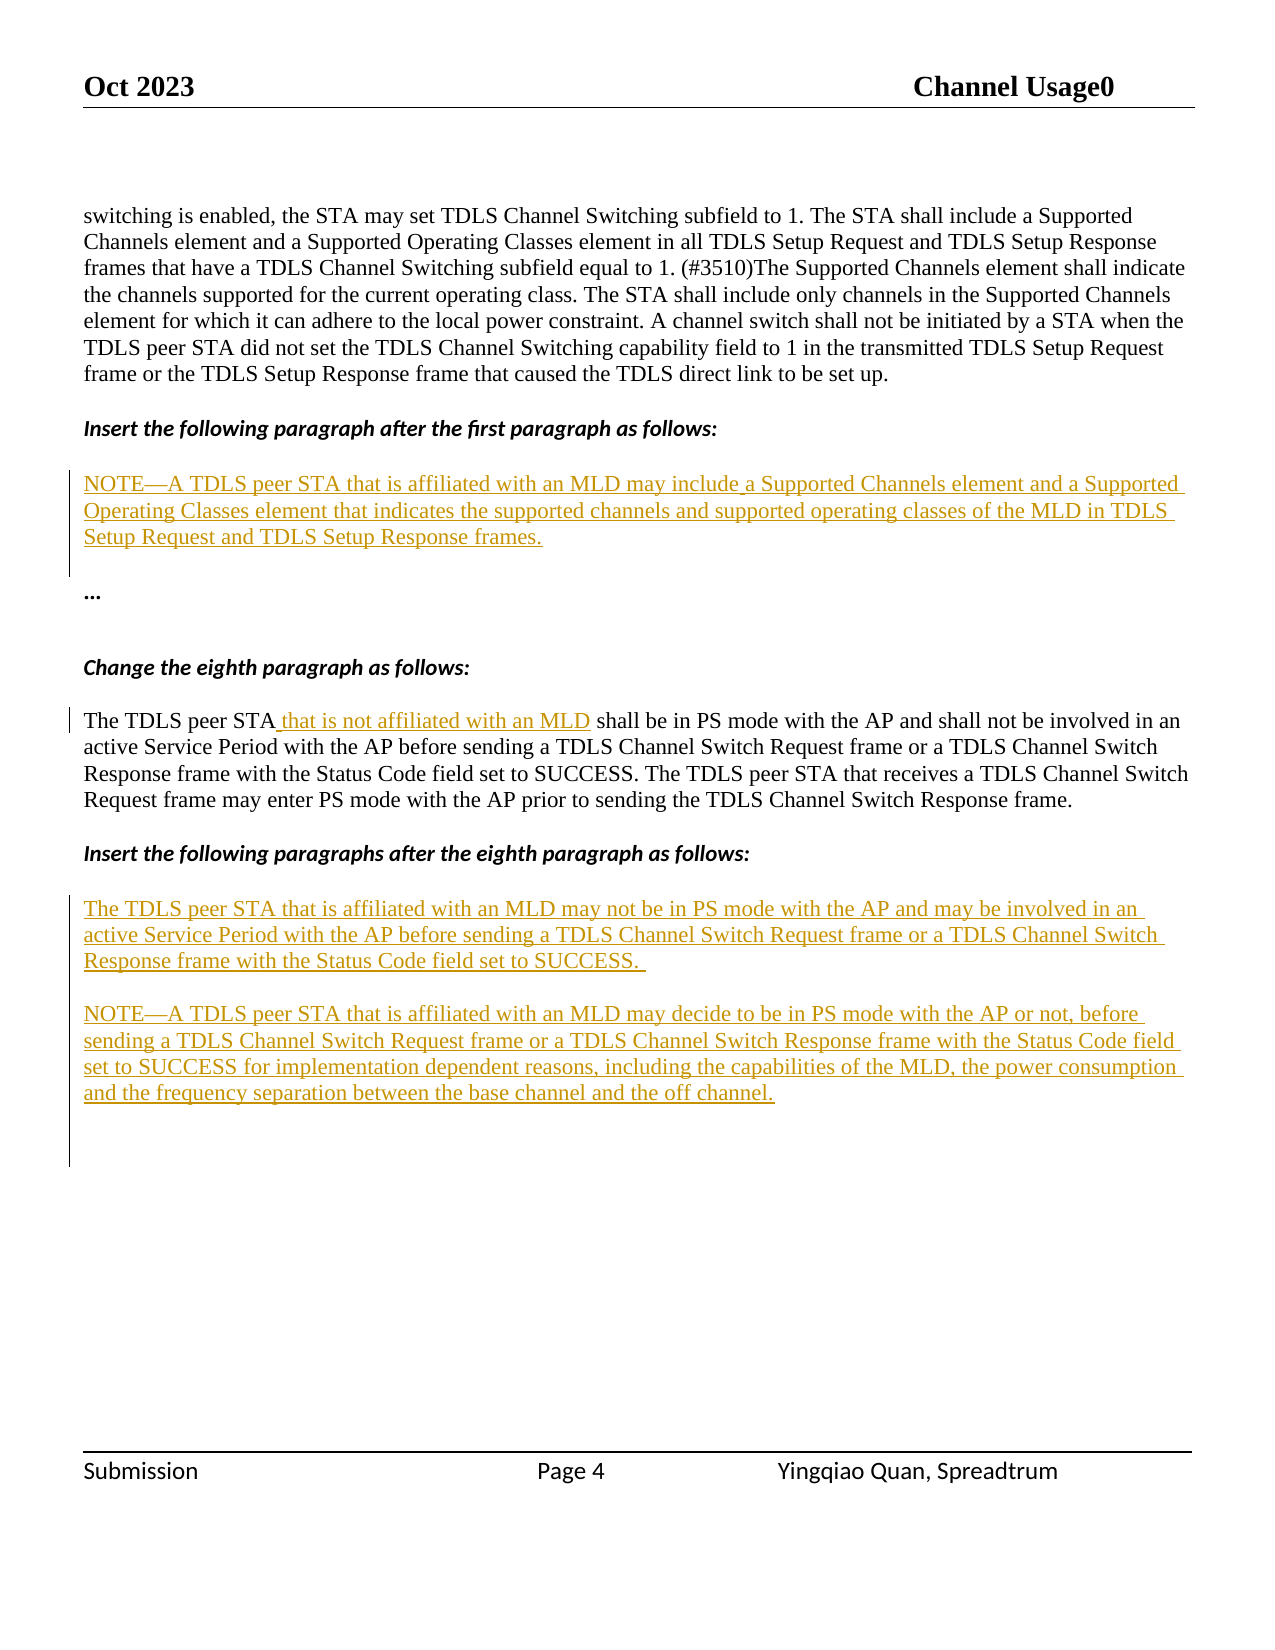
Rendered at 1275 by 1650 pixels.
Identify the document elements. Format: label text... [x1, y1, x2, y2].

text Insert the following paragraphs after the eighth paragraph as follows: [83, 839, 1192, 867]
text The TDLS peer STA shall be in PS mode with the AP and shall not be involved in an active Service Period with the AP before sending a TDLS Channel Switch Request frame or a TDLS Channel Switch Response frame with the Status Code field set to SUCCESS. The TDLS peer STA that receives a TDLS Channel Switch Request frame may enter PS mode with the AP prior to sending the TDLS Channel Switch Response frame. [83, 707, 1192, 812]
text Change the eighth paragraph as follows: [83, 653, 1192, 681]
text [83, 202, 1192, 386]
text Insert the following paragraph after the first paragraph as follows: [83, 414, 1192, 442]
text … [83, 577, 1192, 606]
